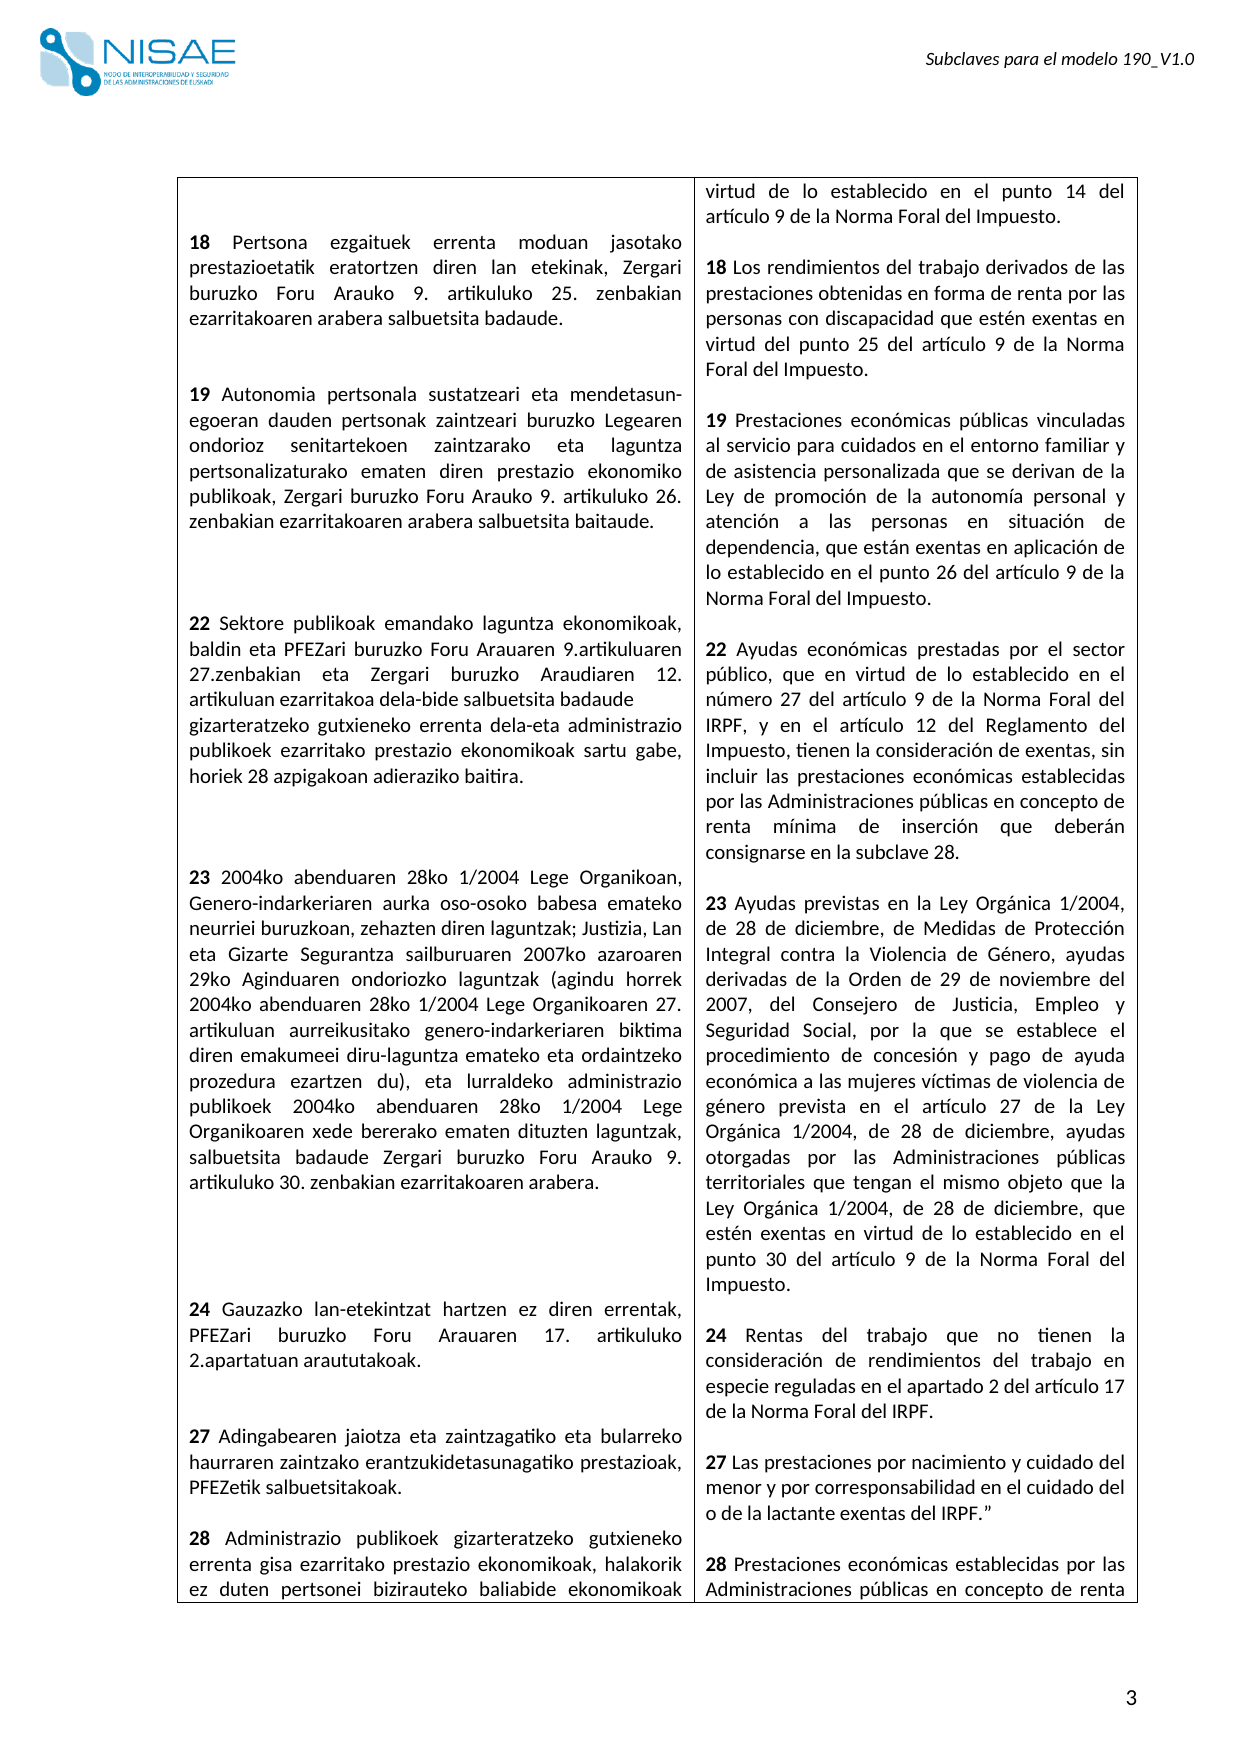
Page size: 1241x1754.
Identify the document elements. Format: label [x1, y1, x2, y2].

picture [55, 28, 251, 96]
picture [82, 76, 91, 86]
table_cell [178, 178, 694, 1602]
picture [29, 28, 79, 96]
table_cell [695, 178, 1137, 1602]
picture [47, 35, 54, 43]
